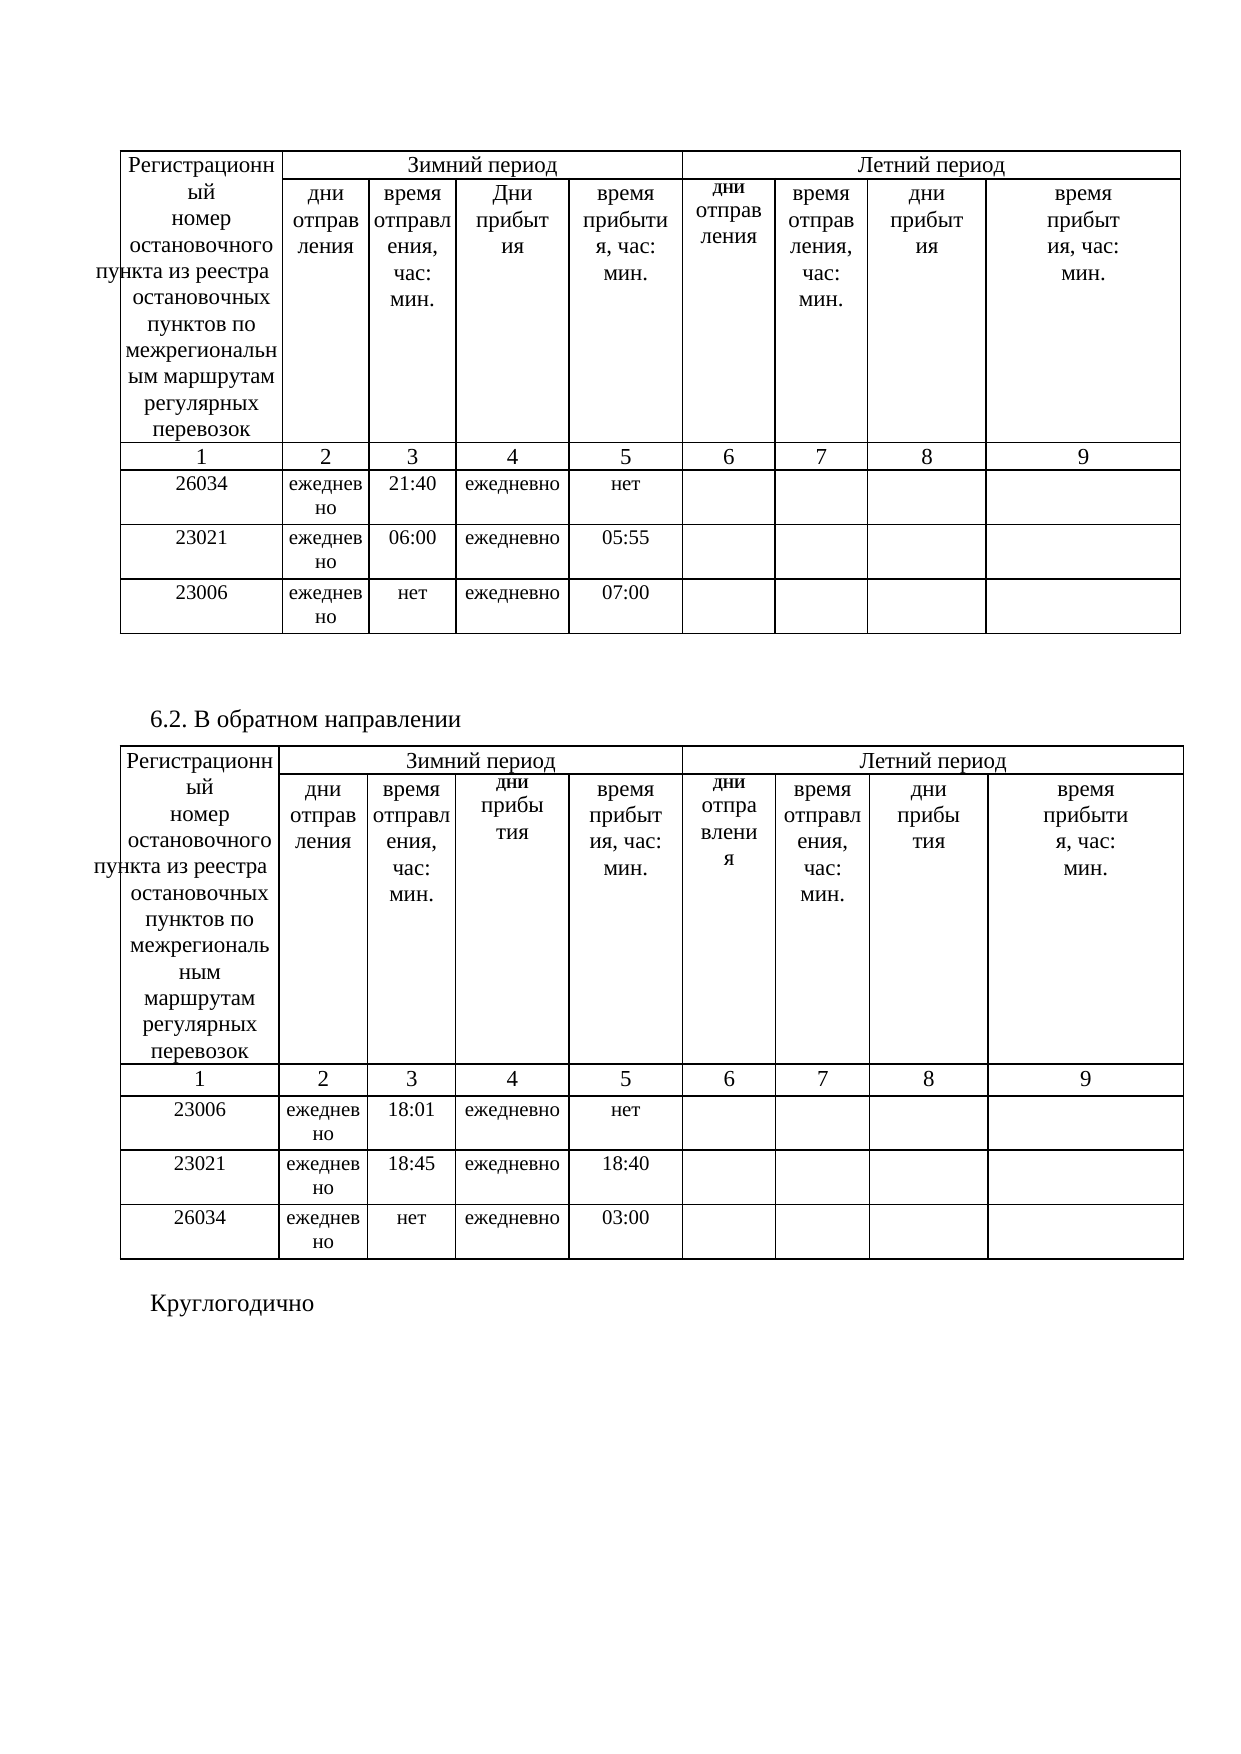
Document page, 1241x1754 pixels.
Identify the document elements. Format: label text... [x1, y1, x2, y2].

table_cell время прибыти я, час: мин. [989, 775, 1183, 1063]
table_cell время прибыт ия, час: мин. [570, 775, 682, 1063]
table_cell [776, 525, 867, 578]
table_cell нет [570, 1097, 682, 1149]
table_cell [868, 471, 985, 524]
table_cell 9 [989, 1065, 1183, 1095]
table_cell [776, 471, 867, 524]
table_cell [987, 471, 1180, 524]
table_cell время отправл ения, час: мин. [368, 775, 455, 1063]
table_cell 1 [121, 1065, 278, 1095]
table_cell [987, 525, 1180, 578]
text Круглогодично [150, 1288, 1090, 1317]
table_cell [989, 1097, 1183, 1149]
table_cell ежедневно [280, 1097, 367, 1149]
table_cell 06:00 [370, 525, 455, 578]
table_cell 23021 [121, 1151, 278, 1204]
table_cell [776, 580, 867, 632]
table_cell нет [570, 471, 682, 524]
table_cell время отправл ения, час: мин. [776, 775, 869, 1063]
table_cell [683, 471, 774, 524]
table_cell 4 [457, 443, 568, 469]
table_cell [776, 1151, 869, 1204]
table_cell 2 [280, 1065, 367, 1095]
table_cell ежедневно [457, 471, 568, 524]
table_header Летний период [683, 747, 1183, 773]
table_cell ежедневно [280, 1205, 367, 1258]
table_cell нет [368, 1205, 455, 1258]
table_cell [683, 1151, 775, 1204]
table_cell [776, 1097, 869, 1149]
table_cell [989, 1205, 1183, 1258]
table_cell [683, 525, 774, 578]
table_cell ежедневно [280, 1151, 367, 1204]
table_cell [868, 580, 985, 632]
table_header Регистрационный номер остановочного пункта из реестра остановочных пунктов по межрегиональным маршрутам регулярных перевозок [121, 152, 282, 441]
table_cell 5 [570, 443, 682, 469]
table_header Летний период [683, 152, 1180, 178]
table_cell 3 [370, 443, 455, 469]
table_cell 26034 [121, 1205, 278, 1258]
table_cell 18:45 [368, 1151, 455, 1204]
table_cell [870, 1097, 987, 1149]
table_cell 8 [868, 443, 985, 469]
table_cell [776, 1205, 869, 1258]
table_cell ежедневно [457, 525, 568, 578]
table_cell время прибыти я, час: мин. [570, 180, 682, 441]
table_cell ДНИ отправ ления [683, 180, 774, 441]
table_cell [683, 580, 774, 632]
table_cell дни отправ ления [280, 775, 367, 1063]
table_cell [870, 1205, 987, 1258]
table_cell время отправл ения, час: мин. [370, 180, 455, 441]
table_cell дни прибыт ия [868, 180, 985, 441]
table_cell дни отправ ления [283, 180, 368, 441]
table_cell 7 [776, 1065, 869, 1095]
table_cell 2 [283, 443, 368, 469]
table_cell 6 [683, 443, 774, 469]
table_cell 03:00 [570, 1205, 682, 1258]
table_header Зимний период [280, 747, 682, 773]
table_cell дни прибы тия [870, 775, 987, 1063]
table_cell нет [370, 580, 455, 632]
table_cell 07:00 [570, 580, 682, 632]
table_cell 7 [776, 443, 867, 469]
table_cell ежедневно [283, 525, 368, 578]
table_cell ежедневно [456, 1151, 568, 1204]
table_cell 8 [870, 1065, 987, 1095]
table_cell 21:40 [370, 471, 455, 524]
table_cell ежедневно [283, 471, 368, 524]
table_cell 6 [683, 1065, 775, 1095]
text 6.2. В обратном направлении [150, 704, 1090, 733]
table_cell 05:55 [570, 525, 682, 578]
table_cell 18:01 [368, 1097, 455, 1149]
table_cell 23006 [121, 580, 282, 632]
table_cell ДНИ отпра влени я [683, 775, 775, 1063]
table_cell [683, 1097, 775, 1149]
table_cell Дни прибыт ия [457, 180, 568, 441]
table_cell 3 [368, 1065, 455, 1095]
table_cell 18:40 [570, 1151, 682, 1204]
table_cell 23021 [121, 525, 282, 578]
table_cell 1 [121, 443, 282, 469]
table_cell время отправ ления, час: мин. [776, 180, 867, 441]
table_cell ежедневно [457, 580, 568, 632]
table_cell 9 [987, 443, 1180, 469]
table_cell [989, 1151, 1183, 1204]
table_cell 5 [570, 1065, 682, 1095]
table_cell 4 [456, 1065, 568, 1095]
table_header Зимний период [283, 152, 682, 178]
table_cell время прибыт ия, час: мин. [987, 180, 1180, 441]
table_cell [987, 580, 1180, 632]
table_cell [868, 525, 985, 578]
table_cell 23006 [121, 1097, 278, 1149]
table_cell [683, 1205, 775, 1258]
table_cell [870, 1151, 987, 1204]
table_header Регистрационный номер остановочного пункта из реестра остановочных пунктов по межрегиональным маршрутам регулярных перевозок [121, 747, 278, 1063]
table_cell ДНИ прибы тия [456, 775, 568, 1063]
table_cell ежедневно [456, 1097, 568, 1149]
table_cell ежедневно [283, 580, 368, 632]
table_cell 26034 [121, 471, 282, 524]
table_cell ежедневно [456, 1205, 568, 1258]
